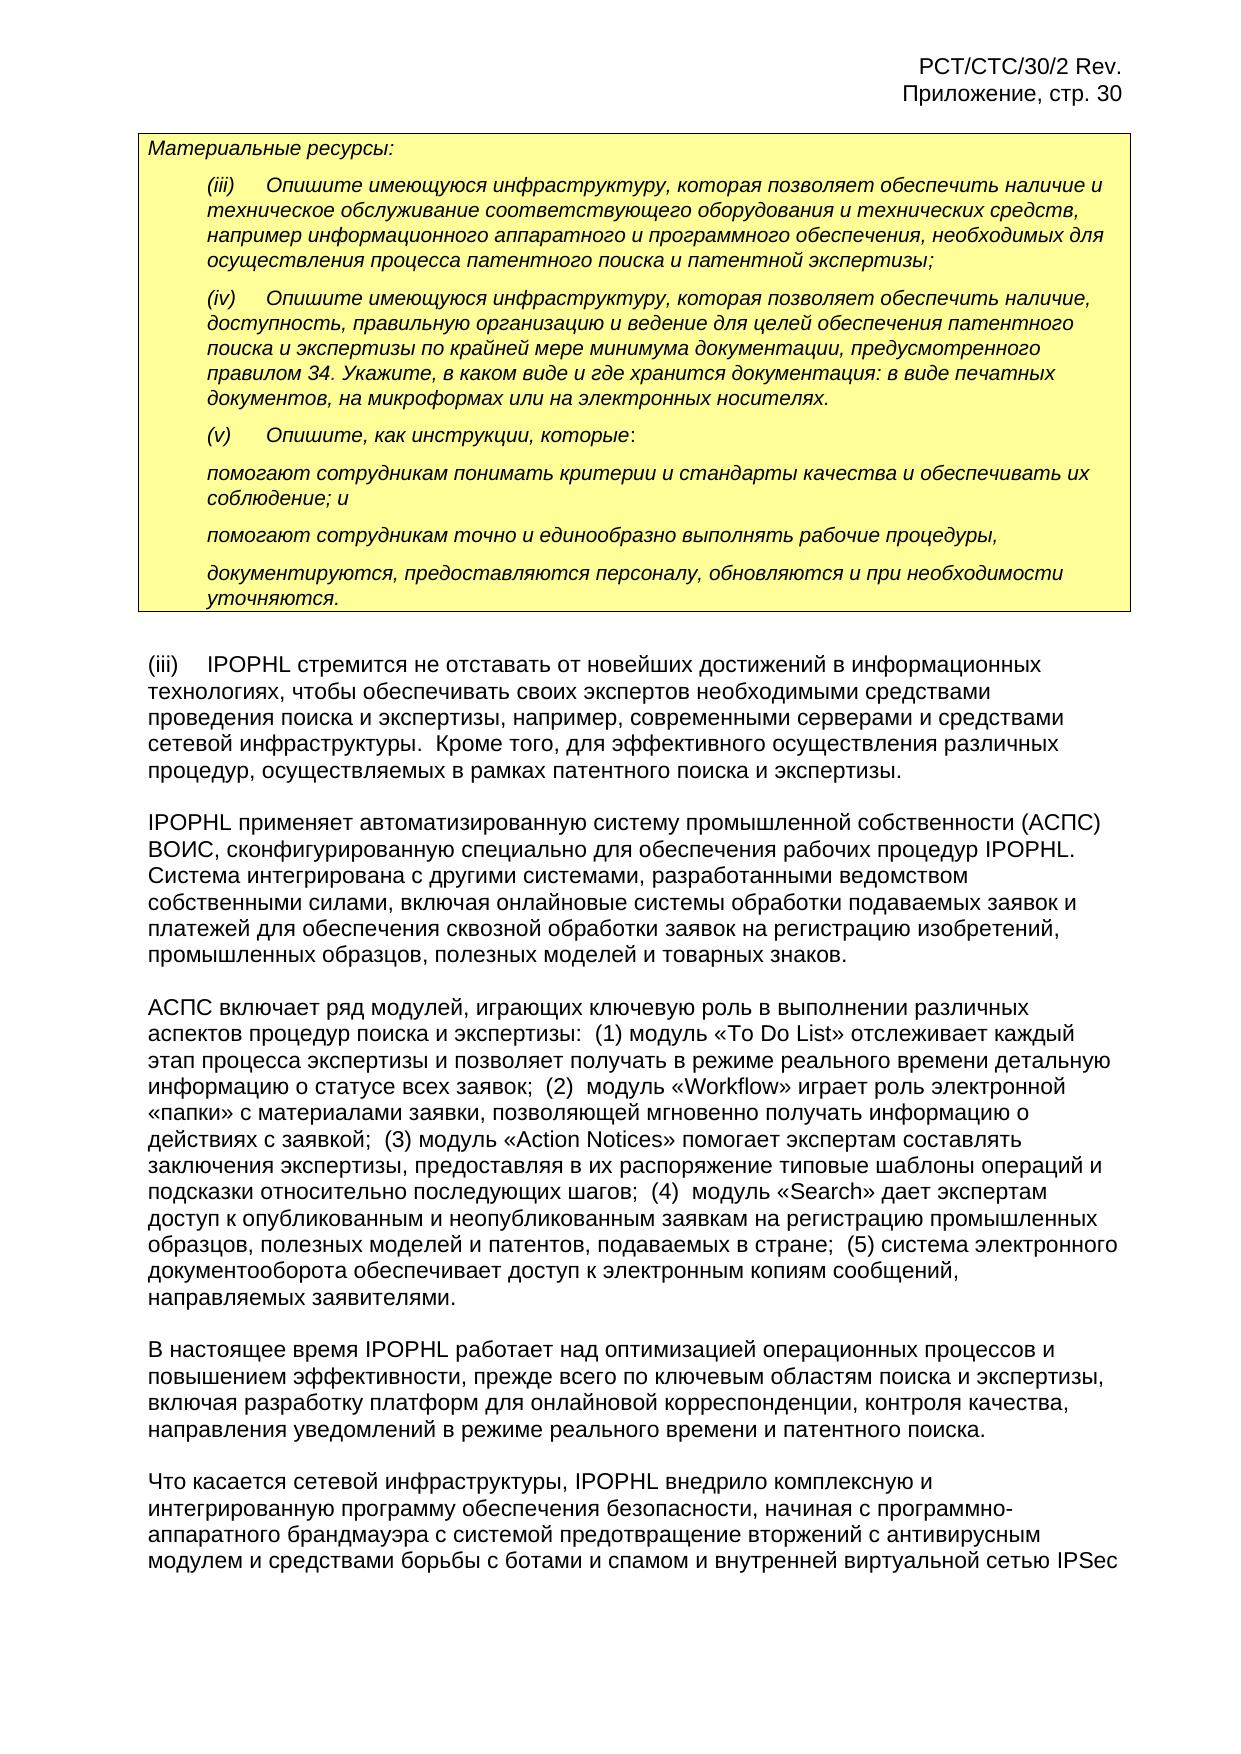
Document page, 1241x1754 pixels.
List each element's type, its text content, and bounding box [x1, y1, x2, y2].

text (iii) Опишите имеющуюся инфраструктуру, которая позволяет обеспечить наличие и техническое обслуживание соответствующего оборудования и технических средств, например информационного аппаратного и программного обеспечения, необходимых для осуществления процесса патентного поиска и патентной экспертизы; [139, 171, 1130, 272]
text Материальные ресурсы: [139, 134, 1130, 159]
text АСПС включает ряд модулей, играющих ключевую роль в выполнении различных аспектов процедур поиска и экспертизы: (1) модуль «To Do List» отслеживает каждый этап процесса экспертизы и позволяет получать в режиме реального времени детальную информацию о статусе всех заявок; (2) модуль «Workflow» играет роль электронной «папки» с материалами заявки, позволяющей мгновенно получать информацию о действиях с заявкой; (3) модуль «Action Notices» помогает экспертам составлять заключения экспертизы, предоставляя в их распоряжение типовые шаблоны операций и подсказки относительно последующих шагов; (4) модуль «Search» дает экспертам доступ к опубликованным и неопубликованным заявкам на регистрацию промышленных образцов, полезных моделей и патентов, подаваемых в стране; (5) система электронного документооборота обеспечивает доступ к электронным копиям сообщений, направляемых заявителями. [148, 994, 1122, 1310]
text помогают сотрудникам точно и единообразно выполнять рабочие процедуры, [139, 521, 1130, 547]
text В настоящее время IPOPHL работает над оптимизацией операционных процессов и повышением эффективности, прежде всего по ключевым областям поиска и экспертизы, включая разработку платформ для онлайновой корреспонденции, контроля качества, направления уведомлений в режиме реального времени и патентного поиска. [148, 1336, 1122, 1442]
text (iii) IPOPHL стремится не отставать от новейших достижений в информационных технологиях, чтобы обеспечивать своих экспертов необходимыми средствами проведения поиска и экспертизы, например, современными серверами и средствами сетевой инфраструктуры. Кроме того, для эффективного осуществления различных процедур, осуществляемых в рамках патентного поиска и экспертизы. [148, 651, 1122, 783]
text документируются, предоставляются персоналу, обновляются и при необходимости уточняются. [139, 558, 1130, 611]
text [148, 1468, 1122, 1574]
text помогают сотрудникам понимать критерии и стандарты качества и обеспечивать их соблюдение; и [139, 458, 1130, 509]
text (v) Опишите, как инструкции, которые: [139, 421, 1130, 447]
text IPOPHL применяет автоматизированную систему промышленной собственности (АСПС) ВОИС, сконфигурированную специально для обеспечения рабочих процедур IPOPHL. Система интегрирована с другими системами, разработанными ведомством собственными силами, включая онлайновые системы обработки подаваемых заявок и платежей для обеспечения сквозной обработки заявок на регистрацию изобретений, промышленных образцов, полезных моделей и товарных знаков. [148, 809, 1122, 967]
text (iv) Опишите имеющуюся инфраструктуру, которая позволяет обеспечить наличие, доступность, правильную организацию и ведение для целей обеспечения патентного поиска и экспертизы по крайней мере минимума документации, предусмотренного правилом 34. Укажите, в каком виде и где хранится документация: в виде печатных документов, на микроформах или на электронных носителях. [139, 283, 1130, 409]
